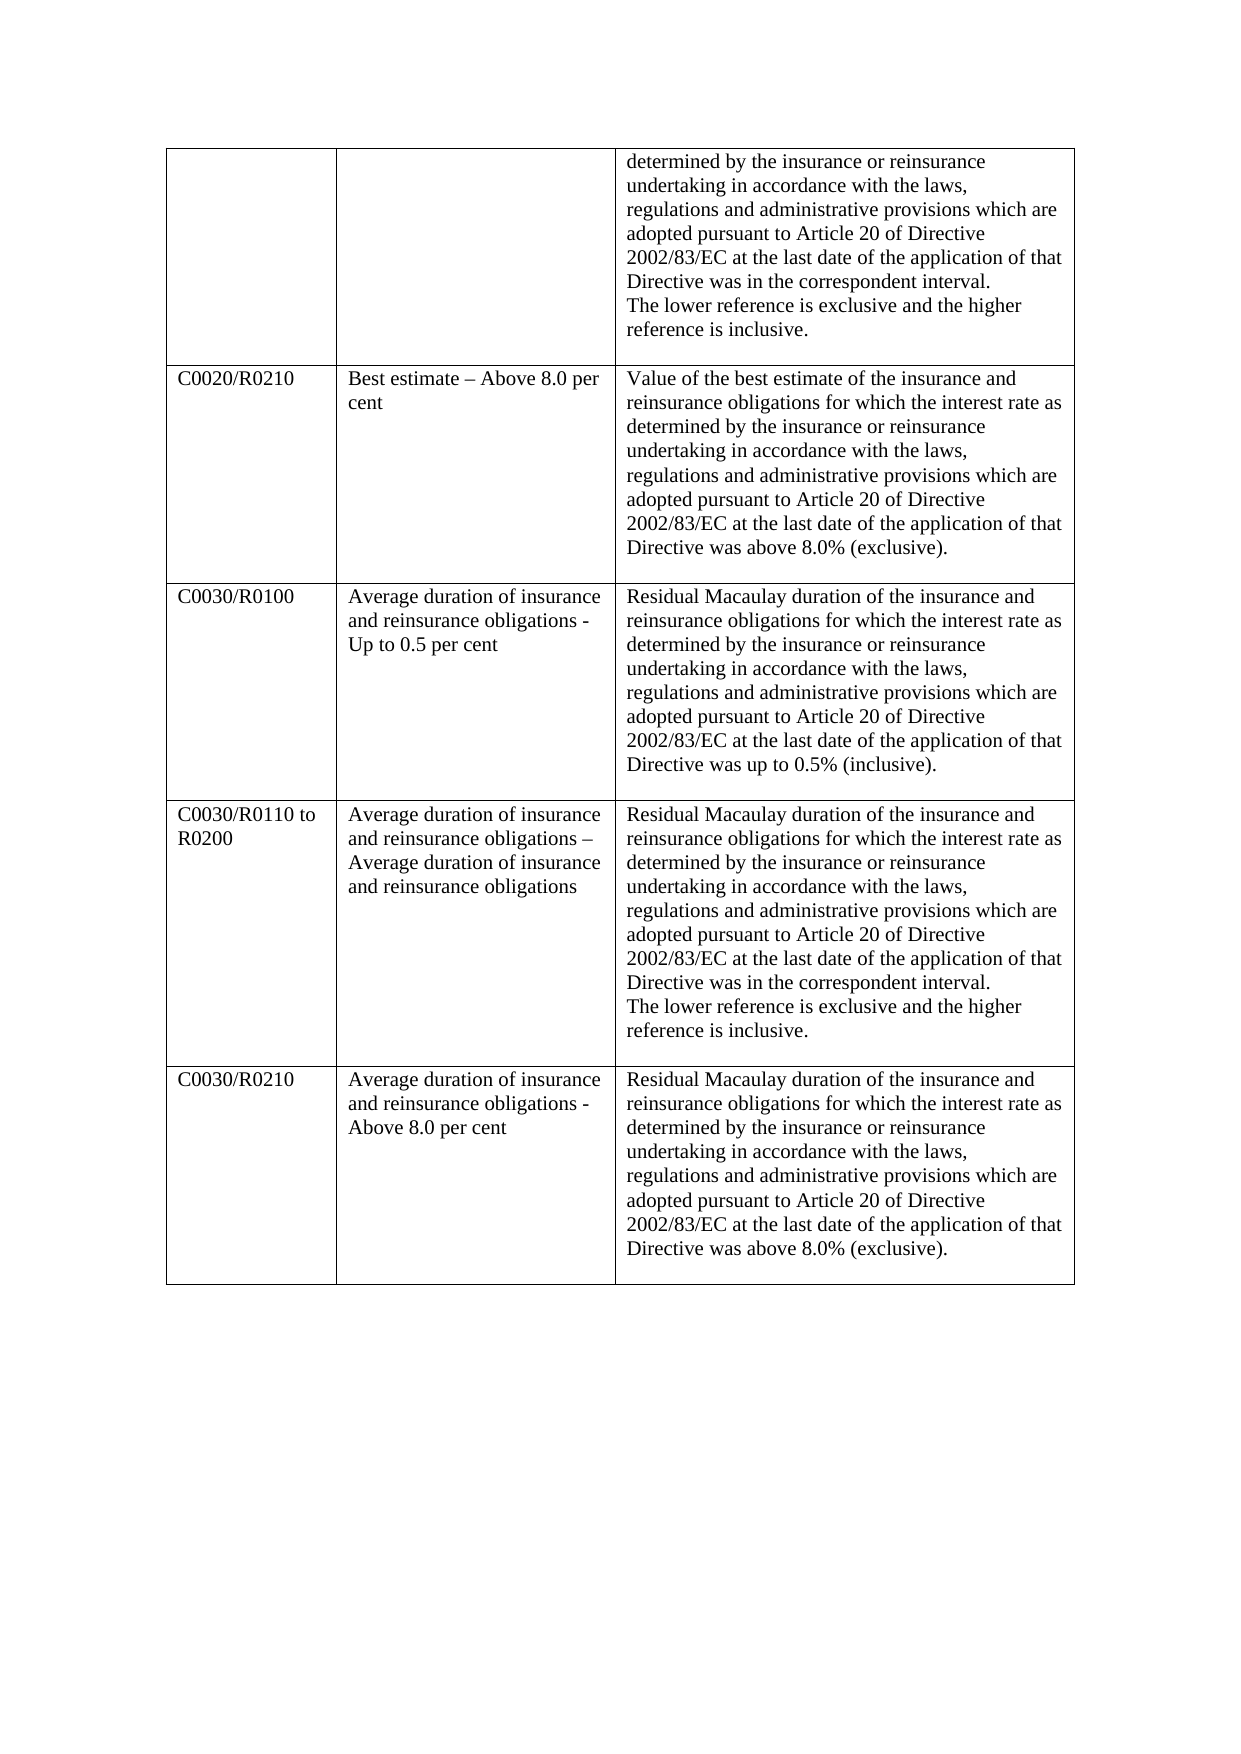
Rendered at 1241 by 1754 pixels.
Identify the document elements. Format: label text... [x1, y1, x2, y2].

table_cell Best estimate – Above 8.0 per cent [337, 366, 615, 583]
table_cell Value of the best estimate of the insurance and reinsurance obligations for which the interest rate as determined by the insurance or reinsurance undertaking in accordance with the laws, regulations and administrative provisions which are adopted pursuant to Article 20 of Directive 2002/83/EC at the last date of the application of that Directive was above 8.0% (exclusive). [616, 366, 1074, 583]
table_cell Average duration of insurance and reinsurance obligations - Above 8.0 per cent [337, 1067, 615, 1284]
table_cell Residual Macaulay duration of the insurance and reinsurance obligations for which the interest rate as determined by the insurance or reinsurance undertaking in accordance with the laws, regulations and administrative provisions which are adopted pursuant to Article 20 of Directive 2002/83/EC at the last date of the application of that Directive was up to 0.5% (inclusive). [616, 584, 1074, 800]
table_cell Average duration of insurance and reinsurance obligations – Average duration of insurance and reinsurance obligations [337, 801, 615, 1066]
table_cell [337, 149, 615, 365]
table_cell C0030/R0210 [167, 1067, 336, 1284]
table_cell C0030/R0110 to R0200 [167, 801, 336, 1066]
table_cell C0030/R0100 [167, 584, 336, 800]
table_cell Residual Macaulay duration of the insurance and reinsurance obligations for which the interest rate as determined by the insurance or reinsurance undertaking in accordance with the laws, regulations and administrative provisions which are adopted pursuant to Article 20 of Directive 2002/83/EC at the last date of the application of that Directive was above 8.0% (exclusive). [616, 1067, 1074, 1284]
table_cell Residual Macaulay duration of the insurance and reinsurance obligations for which the interest rate as determined by the insurance or reinsurance undertaking in accordance with the laws, regulations and administrative provisions which are adopted pursuant to Article 20 of Directive 2002/83/EC at the last date of the application of that Directive was in the correspondent interval. The lower reference is exclusive and the higher reference is inclusive. [616, 801, 1074, 1066]
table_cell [167, 149, 336, 365]
table_cell C0020/R0210 [167, 366, 336, 583]
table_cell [616, 149, 1074, 365]
table_cell Average duration of insurance and reinsurance obligations - Up to 0.5 per cent [337, 584, 615, 800]
